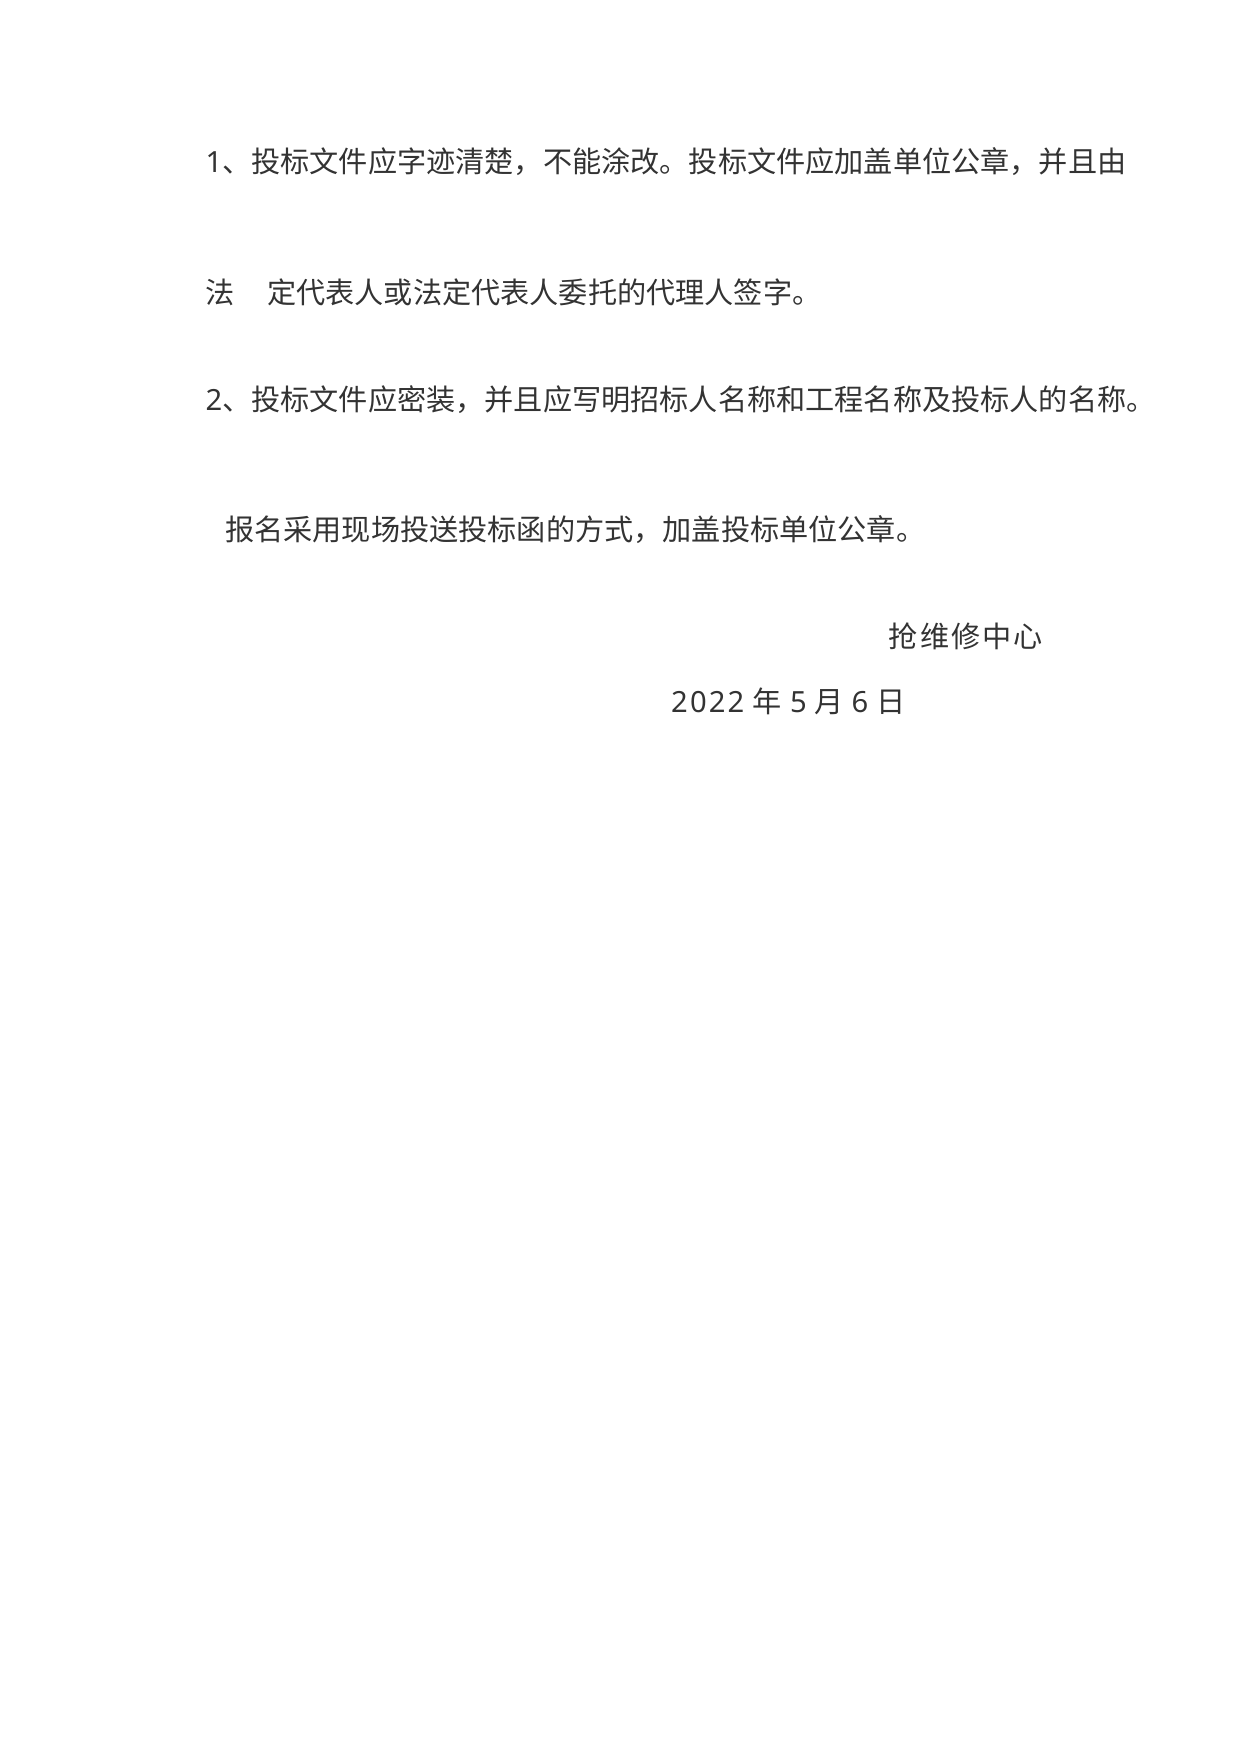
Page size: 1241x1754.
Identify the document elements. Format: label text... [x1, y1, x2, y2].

text 抢维修中心 [89, 602, 1102, 667]
text 2、投标文件应密装，并且应写明招标人名称和工程名称及投标人的名称。 报名采用现场投送投标函的方式，加盖投标单位公章。 [205, 365, 1152, 560]
text 2022年5月6日 [89, 667, 1102, 732]
text 1、投标文件应字迹清楚，不能涂改。投标文件应加盖单位公章，并且由法 定代表人或法定代表人委托的代理人签字。 [205, 128, 1152, 323]
